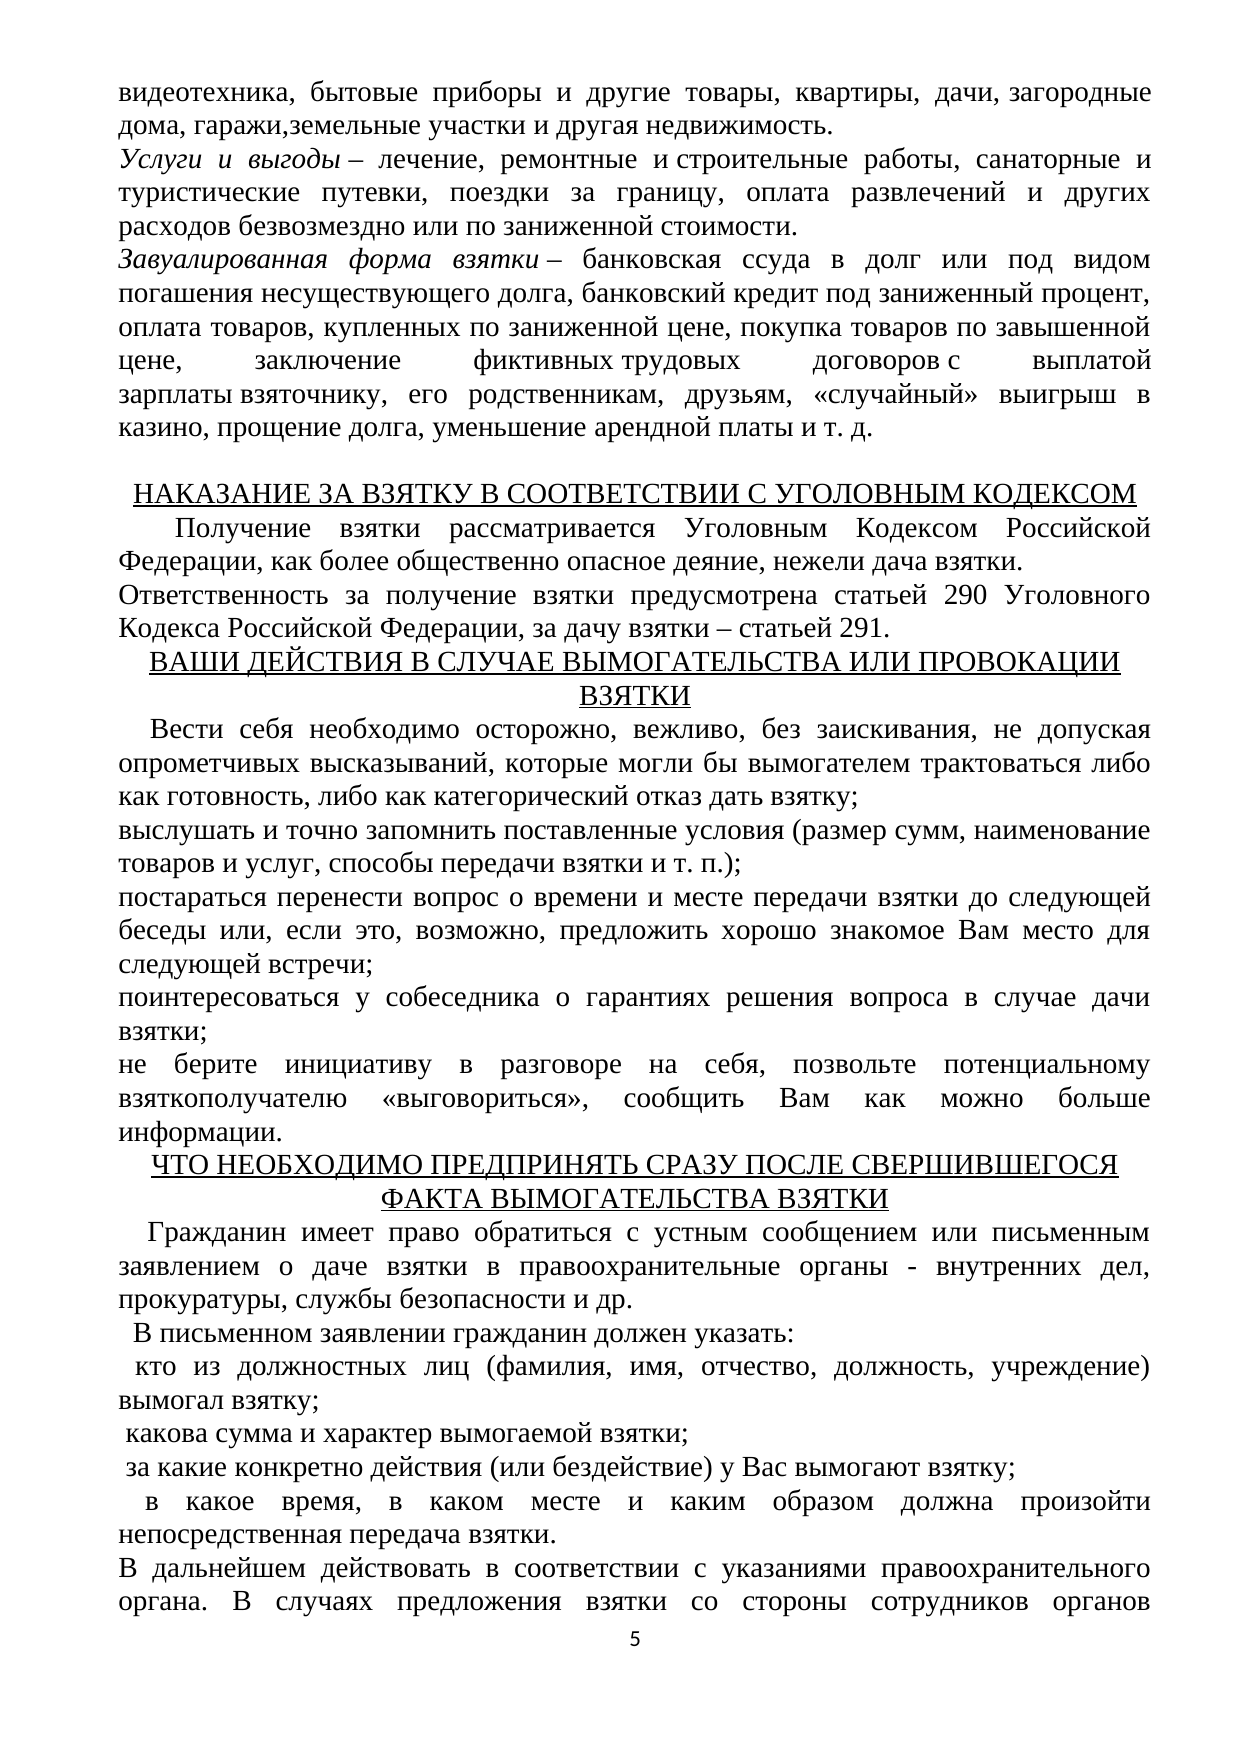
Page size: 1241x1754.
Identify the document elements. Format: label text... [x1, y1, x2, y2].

text В письменном заявлении гражданин должен указать: [118, 1315, 1152, 1348]
text Гражданин имеет право обратиться с устным сообщением или письменным заявлением о даче взятки в правоохранительные органы - внутренних дел, прокуратуры, службы безопасности и др. [118, 1214, 1152, 1315]
text за какие конкретно действия (или бездействие) у Вас вымогают взятку; [118, 1449, 1152, 1483]
text не берите инициативу в разговоре на себя, позвольте потенциальному взяткополучателю «выговориться», сообщить Вам как можно больше информации. [118, 1047, 1152, 1147]
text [118, 1550, 1152, 1617]
text в какое время, в каком месте и каким образом должна произойти непосредственная передача взятки. [118, 1483, 1152, 1550]
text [118, 74, 1152, 141]
text ЧТО НЕОБХОДИМО ПРЕДПРИНЯТЬ СРАЗУ ПОСЛЕ СВЕРШИВШЕГОСЯ ФАКТА ВЫМОГАТЕЛЬСТВА ВЗЯТКИ [118, 1147, 1152, 1214]
text постараться перенести вопрос о времени и месте передачи взятки до следующей беседы или, если это, возможно, предложить хорошо знакомое Вам место для следующей встречи; [118, 879, 1152, 979]
text ВАШИ ДЕЙСТВИЯ В СЛУЧАЕ ВЫМОГАТЕЛЬСТВА ИЛИ ПРОВОКАЦИИ ВЗЯТКИ [118, 644, 1152, 711]
text выслушать и точно запомнить поставленные условия (размер сумм, наименование товаров и услуг, способы передачи взятки и т. п.); [118, 812, 1152, 879]
text НАКАЗАНИЕ ЗА ВЗЯТКУ В СООТВЕТСТВИИ С УГОЛОВНЫМ КОДЕКСОМ [118, 476, 1152, 510]
text какова сумма и характер вымогаемой взятки; [118, 1416, 1152, 1449]
text Ответственность за получение взятки предусмотрена статьей 290 Уголовного Кодекса Российской Федерации, за дачу взятки – статьей 291. [118, 577, 1152, 644]
text Услуги и выгоды – лечение, ремонтные и строительные работы, санаторные и туристические путевки, поездки за границу, оплата развлечений и других расходов безвозмездно или по заниженной стоимости. [118, 141, 1152, 242]
text поинтересоваться у собеседника о гарантиях решения вопроса в случае дачи взятки; [118, 979, 1152, 1047]
text Завуалированная форма взятки – банковская ссуда в долг или под видом погашения несуществующего долга, банковский кредит под заниженный процент, оплата товаров, купленных по заниженной цене, покупка товаров по завышенной цене, заключение фиктивных трудовых договоров с выплатой зарплаты взяточнику, его родственникам, друзьям, «случайный» выигрыш в казино, прощение долга, уменьшение арендной платы и т. д. [118, 242, 1152, 443]
text кто из должностных лиц (фамилия, имя, отчество, должность, учреждение) вымогал взятку; [118, 1348, 1152, 1416]
text Получение взятки рассматривается Уголовным Кодексом Российской Федерации, как более общественно опасное деяние, нежели дача взятки. [118, 510, 1152, 577]
text Вести себя необходимо осторожно, вежливо, без заискивания, не допуская опрометчивых высказываний, которые могли бы вымогателем трактоваться либо как готовность, либо как категорический отказ дать взятку; [118, 711, 1152, 812]
